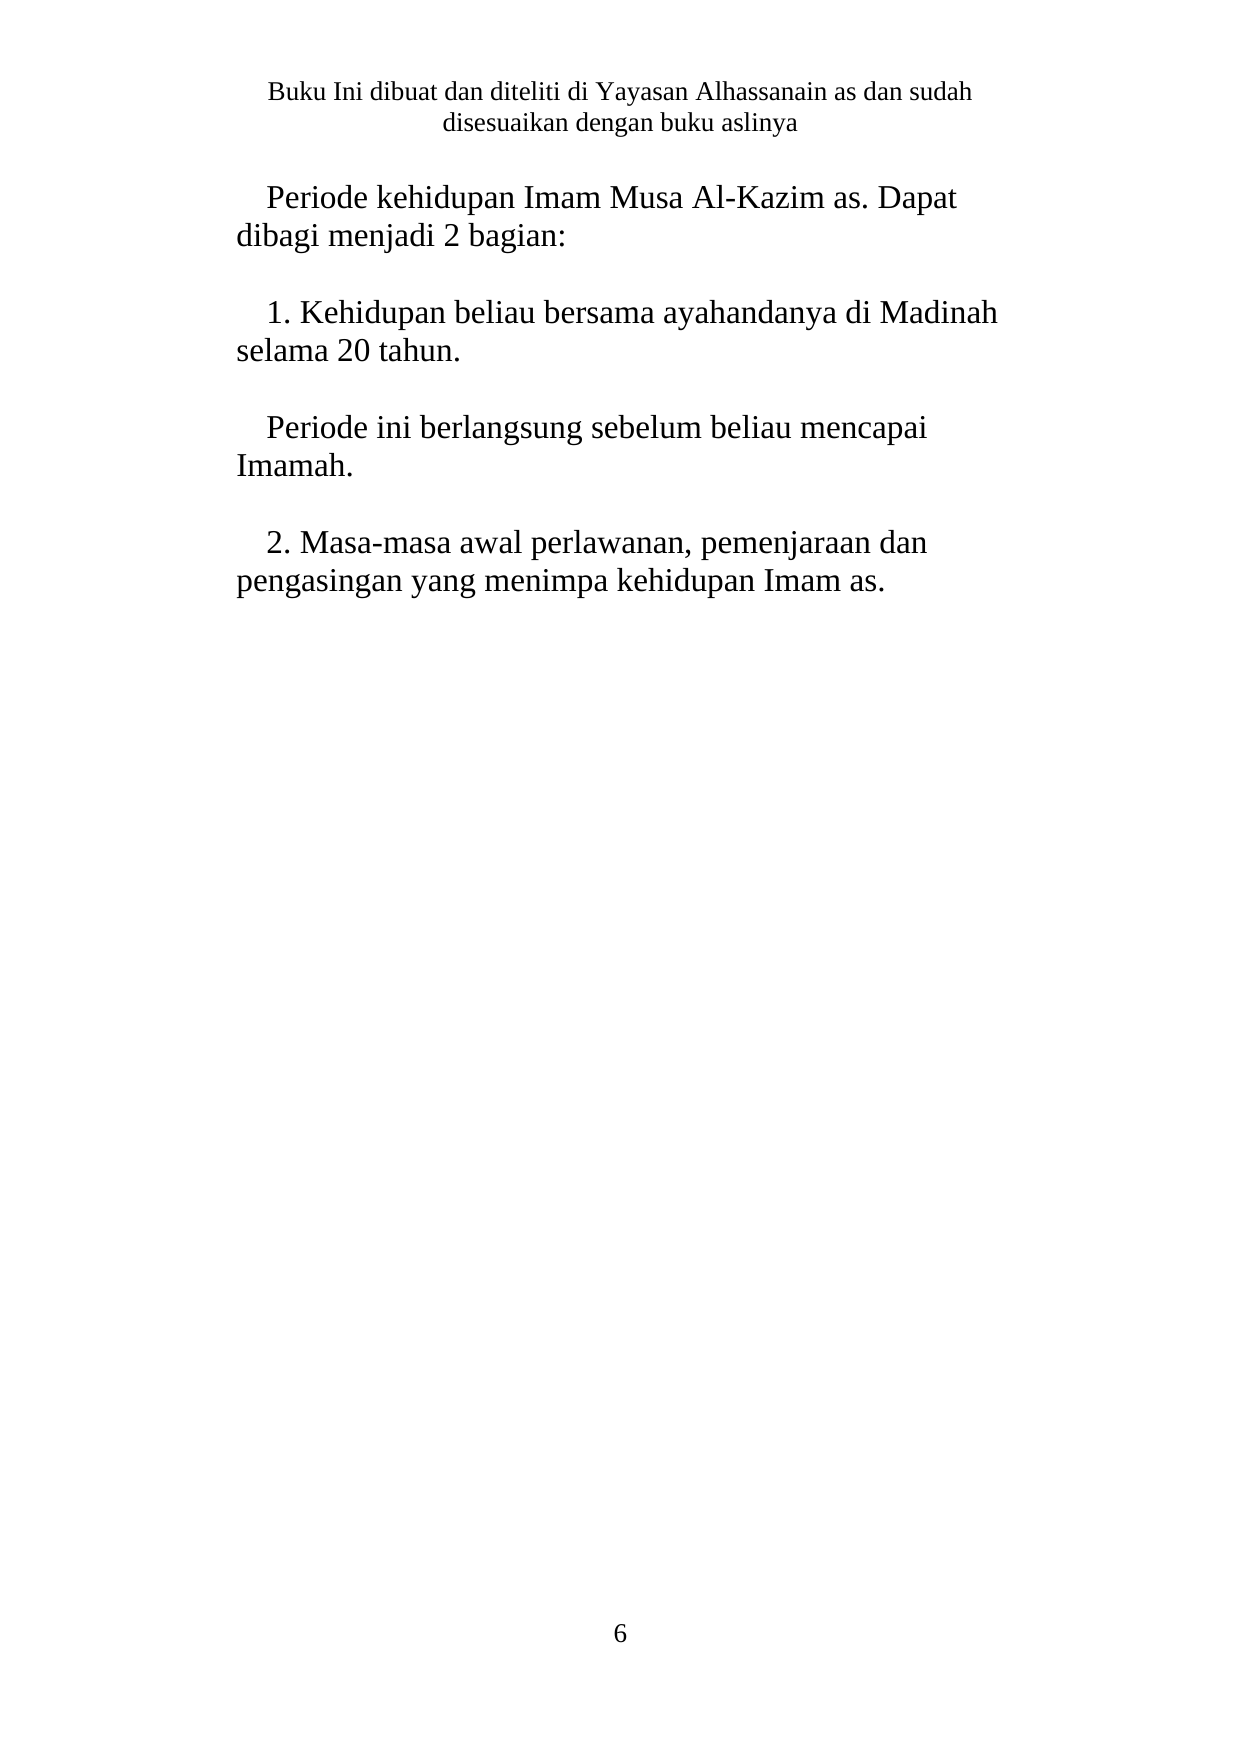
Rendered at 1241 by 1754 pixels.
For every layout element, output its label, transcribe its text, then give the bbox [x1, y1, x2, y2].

text Periode ini berlangsung sebelum beliau mencapai Imamah. [236, 407, 1004, 484]
text 1. Kehidupan beliau bersama ayahandanya di Madinah selama 20 tahun. [236, 292, 1004, 369]
text 2. Masa-masa awal perlawanan, pemenjaraan dan pengasingan yang menimpa kehidupan Imam as. [236, 522, 1004, 599]
text Periode kehidupan Imam Musa Al-Kazim as. Dapat dibagi menjadi 2 bagian: [236, 177, 1004, 254]
